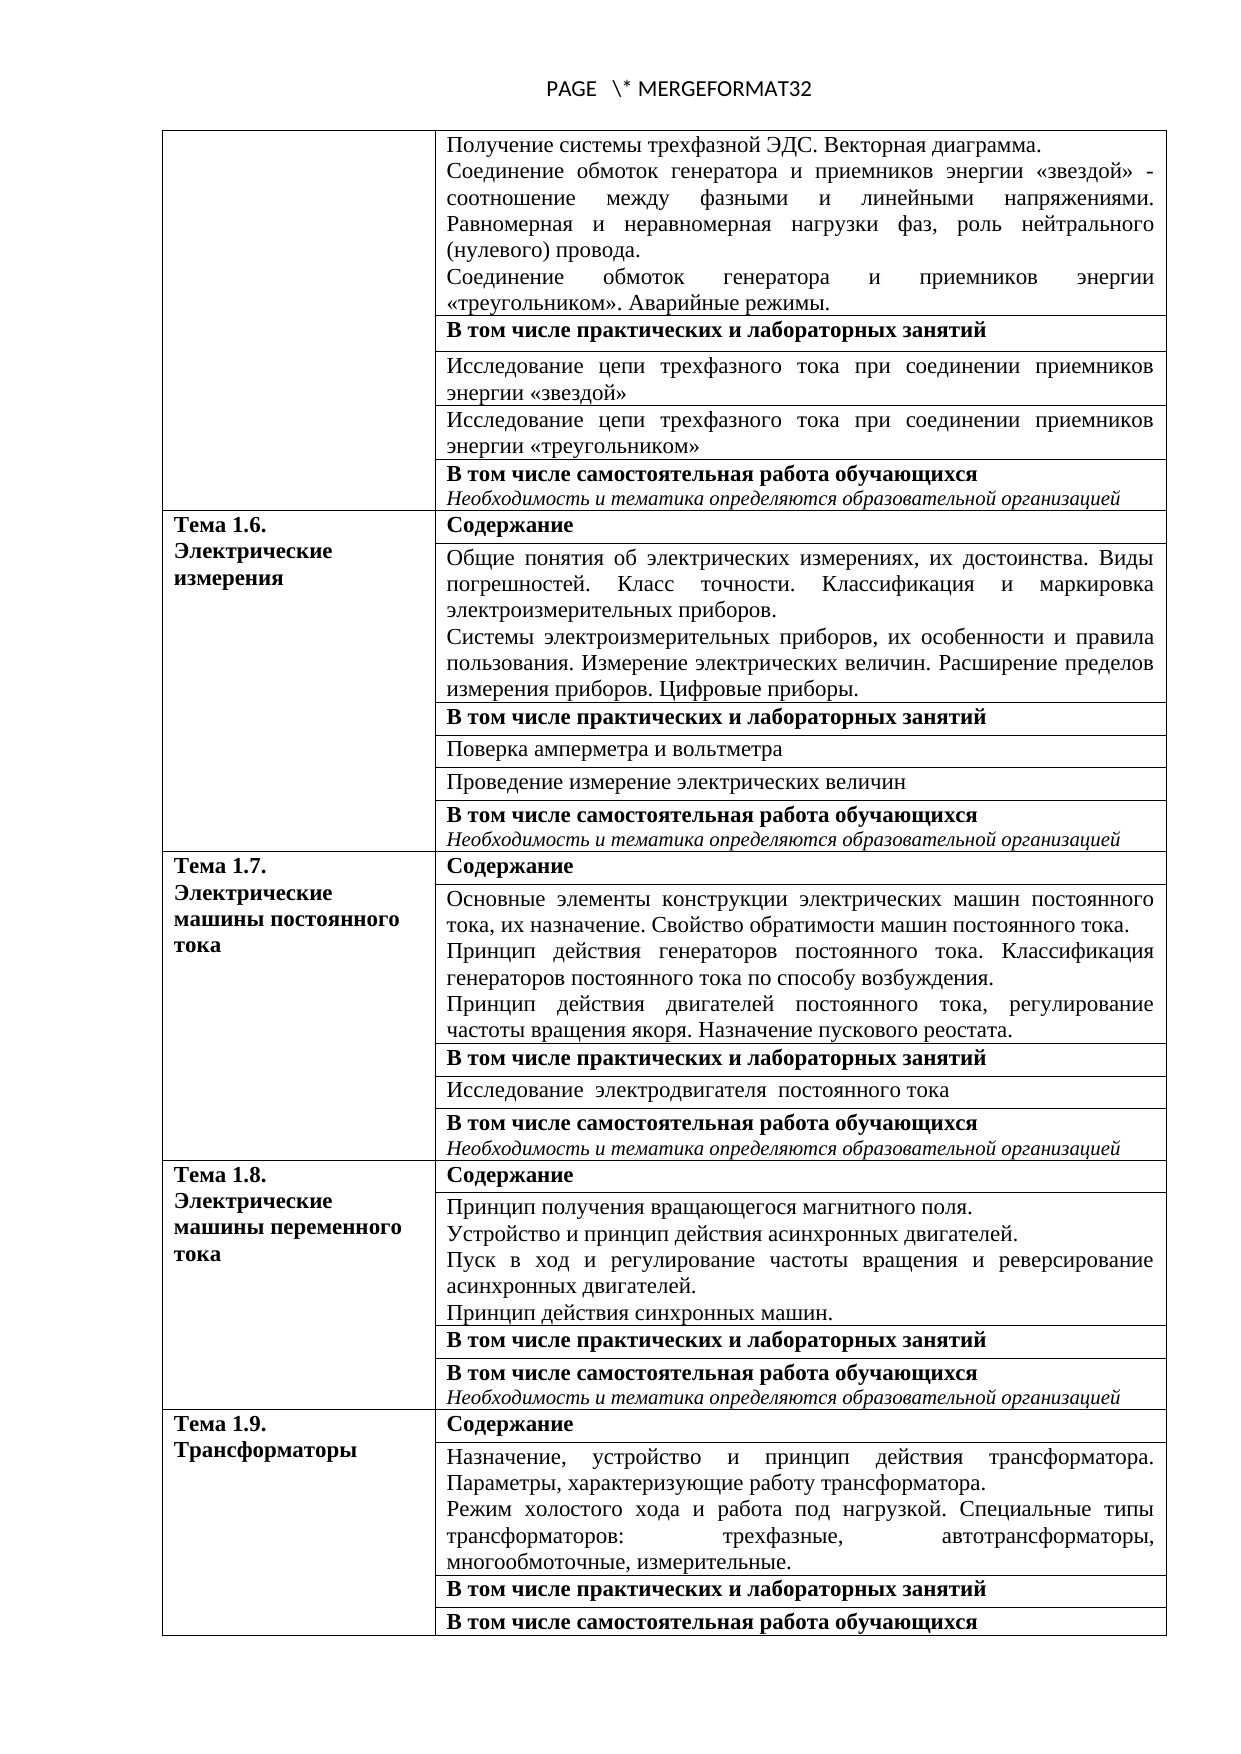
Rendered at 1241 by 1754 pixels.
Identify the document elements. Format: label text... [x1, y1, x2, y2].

table_cell Содержание [436, 1161, 1166, 1192]
table_cell Тема 1.6. Электрические измерения [163, 511, 435, 851]
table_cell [436, 131, 1166, 315]
table_cell Тема 1.8. Электрические машины переменного тока [163, 1161, 435, 1409]
table_cell В том числе практических и лабораторных занятий [436, 1326, 1166, 1358]
table_cell Назначение, устройство и принцип действия трансформатора. Параметры, характеризующие работу трансформатора. Режим холостого хода и работа под нагрузкой. Специальные типы трансформаторов: трехфазные, автотрансформаторы, многообмоточные, измерительные. [436, 1443, 1166, 1574]
table_cell Тема 1.7. Электрические машины постоянного тока [163, 852, 435, 1159]
table_cell Содержание [436, 1410, 1166, 1442]
table_cell Исследование цепи трехфазного тока при соединении приемников энергии «звездой» [436, 352, 1166, 405]
table_cell Общие понятия об электрических измерениях, их достоинства. Виды погрешностей. Класс точности. Классификация и маркировка электроизмерительных приборов. Системы электроизмерительных приборов, их особенности и правила пользования. Измерение электрических величин. Расширение пределов измерения приборов. Цифровые приборы. [436, 544, 1166, 702]
table_cell Исследование электродвигателя постоянного тока [436, 1077, 1166, 1108]
table_cell В том числе практических и лабораторных занятий [436, 1576, 1166, 1607]
table_cell В том числе самостоятельная работа обучающихся Необходимость и тематика определяются образовательной организацией [436, 801, 1166, 851]
table_cell В том числе практических и лабораторных занятий [436, 703, 1166, 734]
table_cell Проведение измерение электрических величин [436, 768, 1166, 800]
table_cell Основные элементы конструкции электрических машин постоянного тока, их назначение. Свойство обратимости машин постоянного тока. Принцип действия генераторов постоянного тока. Классификация генераторов постоянного тока по способу возбуждения. Принцип действия двигателей постоянного тока, регулирование частоты вращения якоря. Назначение пускового реостата. [436, 885, 1166, 1043]
table_cell Исследование цепи трехфазного тока при соединении приемников энергии «треугольником» [436, 406, 1166, 459]
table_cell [436, 1608, 1166, 1635]
table_cell В том числе практических и лабораторных занятий [436, 316, 1166, 351]
table_cell Тема 1.9. Трансформаторы [163, 1410, 435, 1635]
table_cell В том числе практических и лабораторных занятий [436, 1044, 1166, 1076]
table_cell В том числе самостоятельная работа обучающихся Необходимость и тематика определяются образовательной организацией [436, 460, 1166, 510]
table_cell В том числе самостоятельная работа обучающихся Необходимость и тематика определяются образовательной организацией [436, 1109, 1166, 1159]
table_cell В том числе самостоятельная работа обучающихся Необходимость и тематика определяются образовательной организацией [436, 1359, 1166, 1409]
table_cell Содержание [436, 852, 1166, 884]
table_cell Содержание [436, 511, 1166, 543]
table_cell Принцип получения вращающегося магнитного поля. Устройство и принцип действия асинхронных двигателей. Пуск в ход и регулирование частоты вращения и реверсирование асинхронных двигателей. Принцип действия синхронных машин. [436, 1193, 1166, 1325]
table_cell Поверка амперметра и вольтметра [436, 736, 1166, 767]
